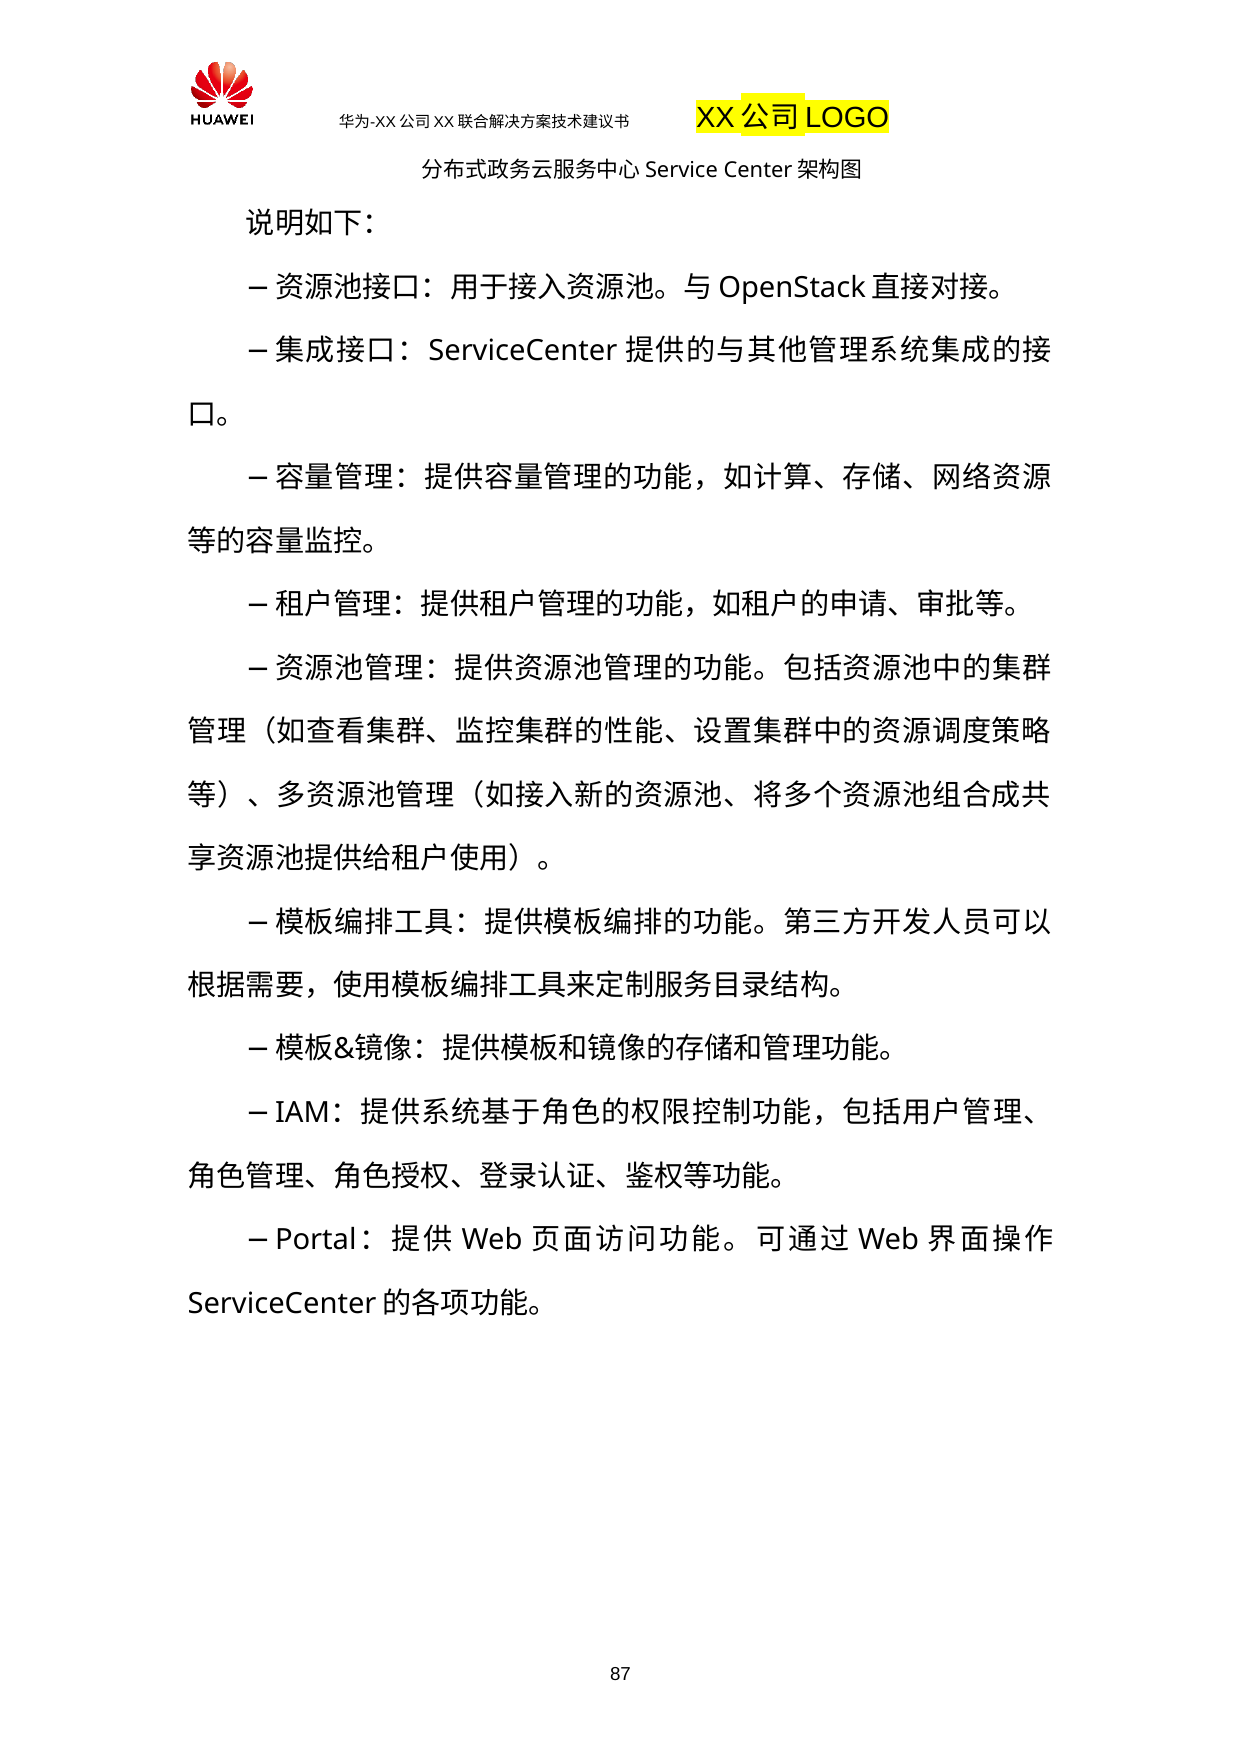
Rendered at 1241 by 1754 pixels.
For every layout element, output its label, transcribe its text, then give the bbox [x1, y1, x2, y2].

text 分布式政务云服务中心Service Center架构图 [187, 152, 1053, 184]
text − IAM：提供系统基于角色的权限控制功能，包括用户管理、角色管理、角色授权、登录认证、鉴权等功能。 [187, 1089, 1053, 1194]
text − 模板编排工具：提供模板编排的功能。第三方开发人员可以根据需要，使用模板编排工具来定制服务目录结构。 [187, 898, 1053, 1004]
text − Portal：提供Web页面访问功能。可通过Web界面操作ServiceCenter的各项功能。 [187, 1216, 1053, 1322]
picture [187, 59, 256, 127]
text − 资源池管理：提供资源池管理的功能。包括资源池中的集群管理（如查看集群、监控集群的性能、设置集群中的资源调度策略等）、多资源池管理（如接入新的资源池、将多个资源池组合成共享资源池提供给租户使用）。 [187, 644, 1053, 877]
text − 容量管理：提供容量管理的功能，如计算、存储、网络资源等的容量监控。 [187, 454, 1053, 559]
text − 租户管理：提供租户管理的功能，如租户的申请、审批等。 [187, 581, 1053, 623]
text 说明如下： [187, 200, 1053, 242]
text − 资源池接口：用于接入资源池。与OpenStack直接对接。 [187, 263, 1053, 306]
text − 集成接口：ServiceCenter提供的与其他管理系统集成的接口。 [187, 327, 1053, 433]
text − 模板&镜像：提供模板和镜像的存储和管理功能。 [187, 1025, 1053, 1067]
